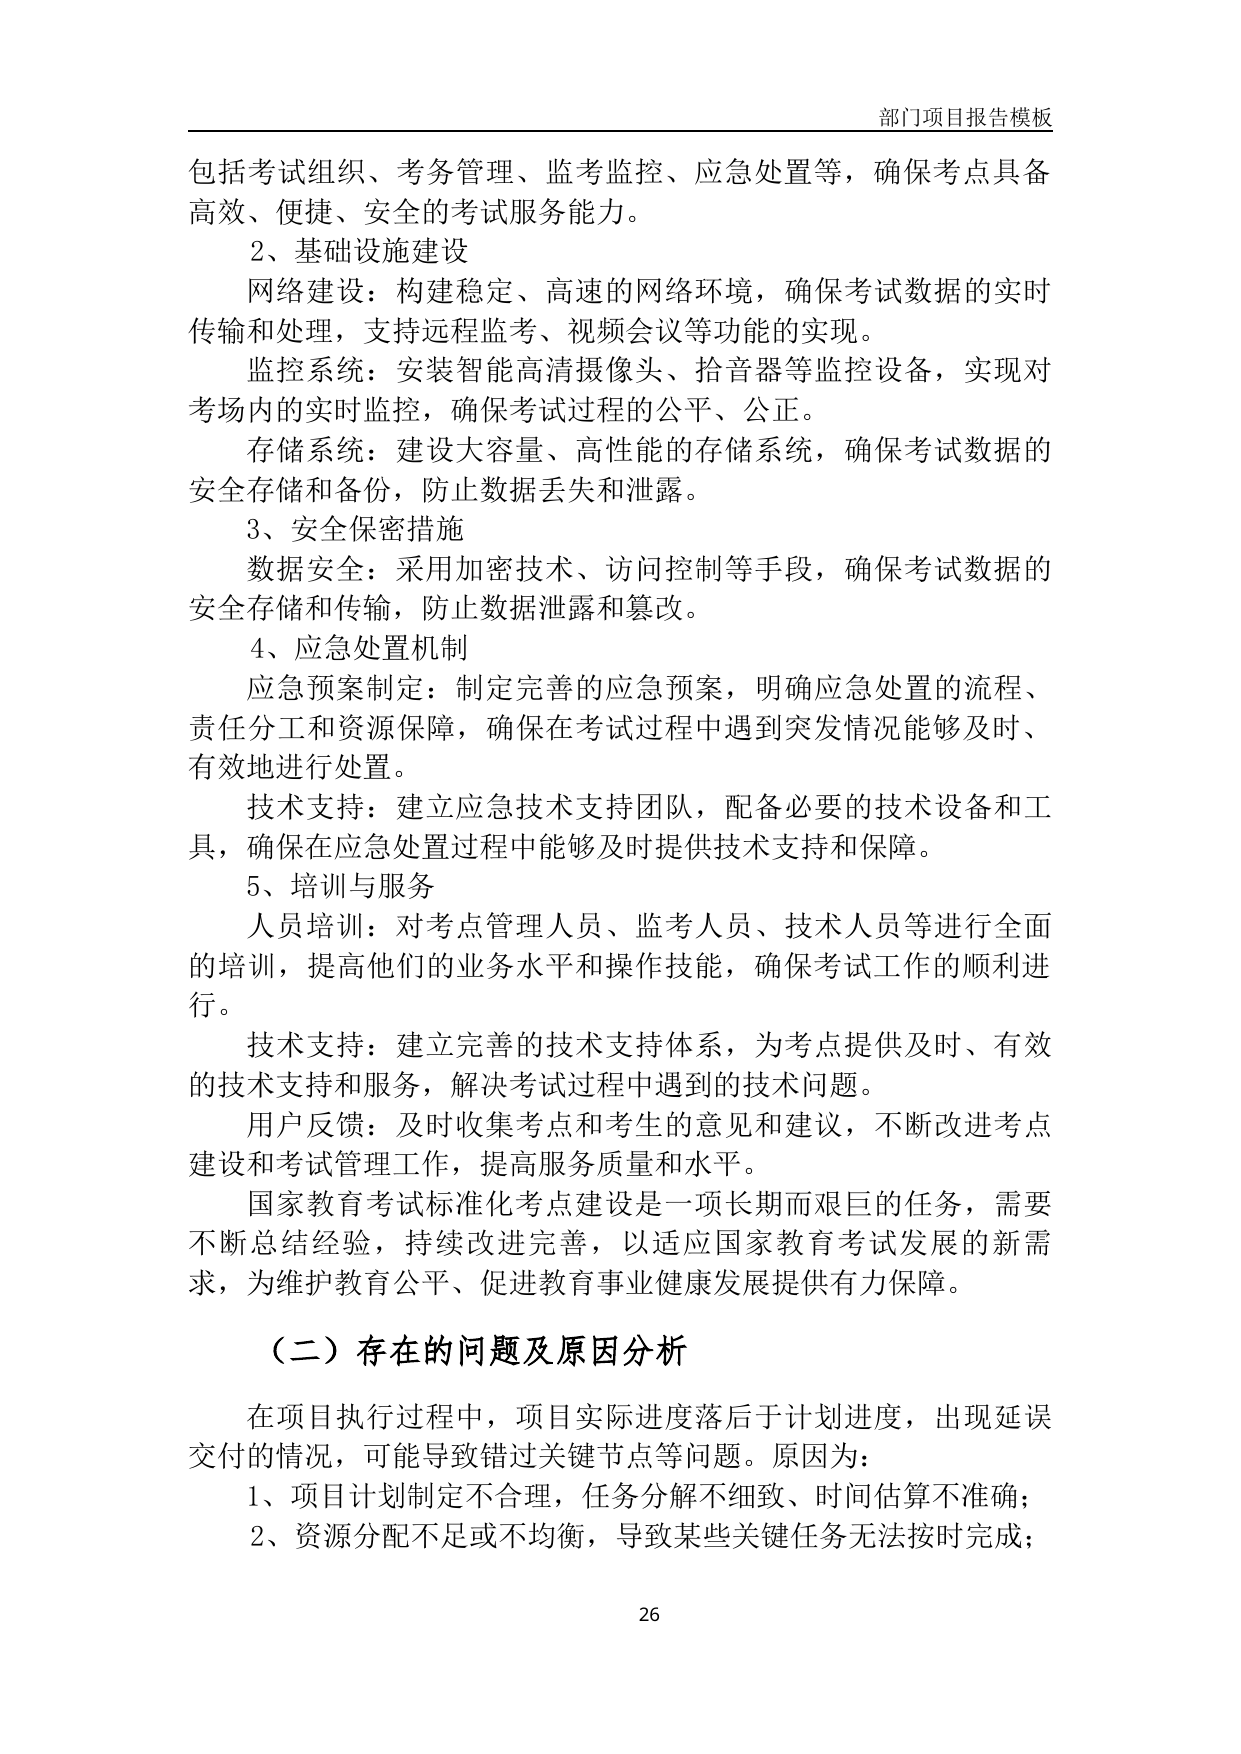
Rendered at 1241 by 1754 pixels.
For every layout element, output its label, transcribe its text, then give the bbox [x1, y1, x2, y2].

text 技术支持：建立应急技术支持团队，配备必要的技术设备和工具，确保在应急处置过程中能够及时提供技术支持和保障。 [187, 785, 1053, 864]
text 4、应急处置机制 [187, 626, 1053, 666]
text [187, 150, 1053, 229]
text 3、安全保密措施 [187, 507, 1053, 547]
text 5、培训与服务 [187, 864, 1053, 904]
text 监控系统：安装智能高清摄像头、拾音器等监控设备，实现对考场内的实时监控，确保考试过程的公平、公正。 [187, 348, 1053, 428]
text 存储系统：建设大容量、高性能的存储系统，确保考试数据的安全存储和备份，防止数据丢失和泄露。 [187, 428, 1053, 507]
text 1、项目计划制定不合理，任务分解不细致、时间估算不准确； [187, 1474, 1053, 1514]
text 2、资源分配不足或不均衡，导致某些关键任务无法按时完成； [187, 1514, 1053, 1553]
text 技术支持：建立完善的技术支持体系，为考点提供及时、有效的技术支持和服务，解决考试过程中遇到的技术问题。 [187, 1023, 1053, 1102]
text 数据安全：采用加密技术、访问控制等手段，确保考试数据的安全存储和传输，防止数据泄露和篡改。 [187, 547, 1053, 626]
text 国家教育考试标准化考点建设是一项长期而艰巨的任务，需要不断总结经验，持续改进完善，以适应国家教育考试发展的新需求，为维护教育公平、促进教育事业健康发展提供有力保障。 [187, 1182, 1053, 1301]
subtitle （二）存在的问题及原因分析 [187, 1328, 1053, 1368]
text 在项目执行过程中，项目实际进度落后于计划进度，出现延误交付的情况，可能导致错过关键节点等问题。原因为： [187, 1395, 1053, 1474]
text 人员培训：对考点管理人员、监考人员、技术人员等进行全面的培训，提高他们的业务水平和操作技能，确保考试工作的顺利进行。 [187, 904, 1053, 1023]
text 网络建设：构建稳定、高速的网络环境，确保考试数据的实时传输和处理，支持远程监考、视频会议等功能的实现。 [187, 269, 1053, 348]
text 用户反馈：及时收集考点和考生的意见和建议，不断改进考点建设和考试管理工作，提高服务质量和水平。 [187, 1102, 1053, 1182]
text 2、基础设施建设 [187, 229, 1053, 269]
text 应急预案制定：制定完善的应急预案，明确应急处置的流程、责任分工和资源保障，确保在考试过程中遇到突发情况能够及时、有效地进行处置。 [187, 666, 1053, 785]
